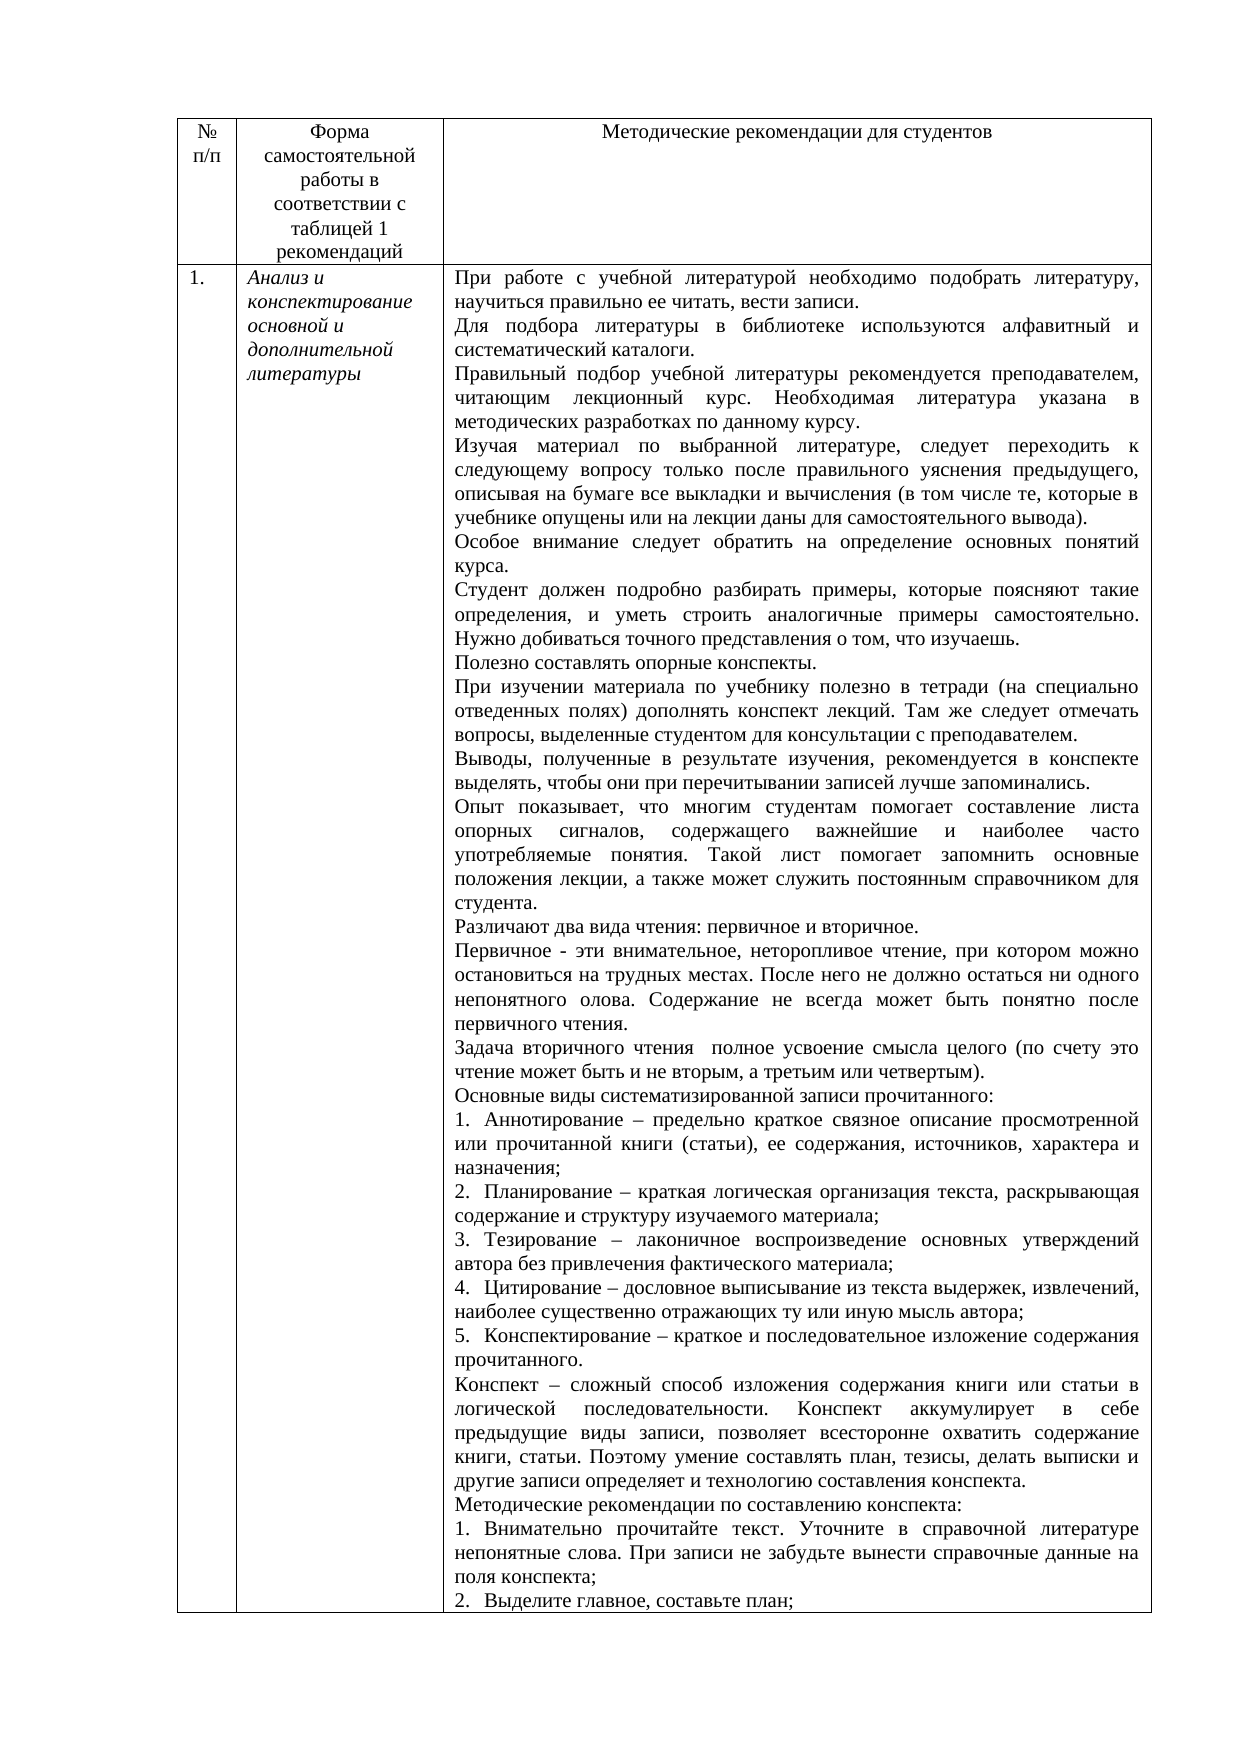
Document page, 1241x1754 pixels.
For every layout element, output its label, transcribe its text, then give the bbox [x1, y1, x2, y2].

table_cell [237, 265, 443, 1612]
table_header № п/п [178, 119, 236, 263]
table_header Методические рекомендации для студентов [444, 119, 1151, 263]
table_header Форма самостоятельной работы в соответствии с таблицей 1 рекомендаций [237, 119, 443, 263]
table_cell 1. [178, 265, 236, 1612]
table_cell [444, 265, 1151, 1612]
